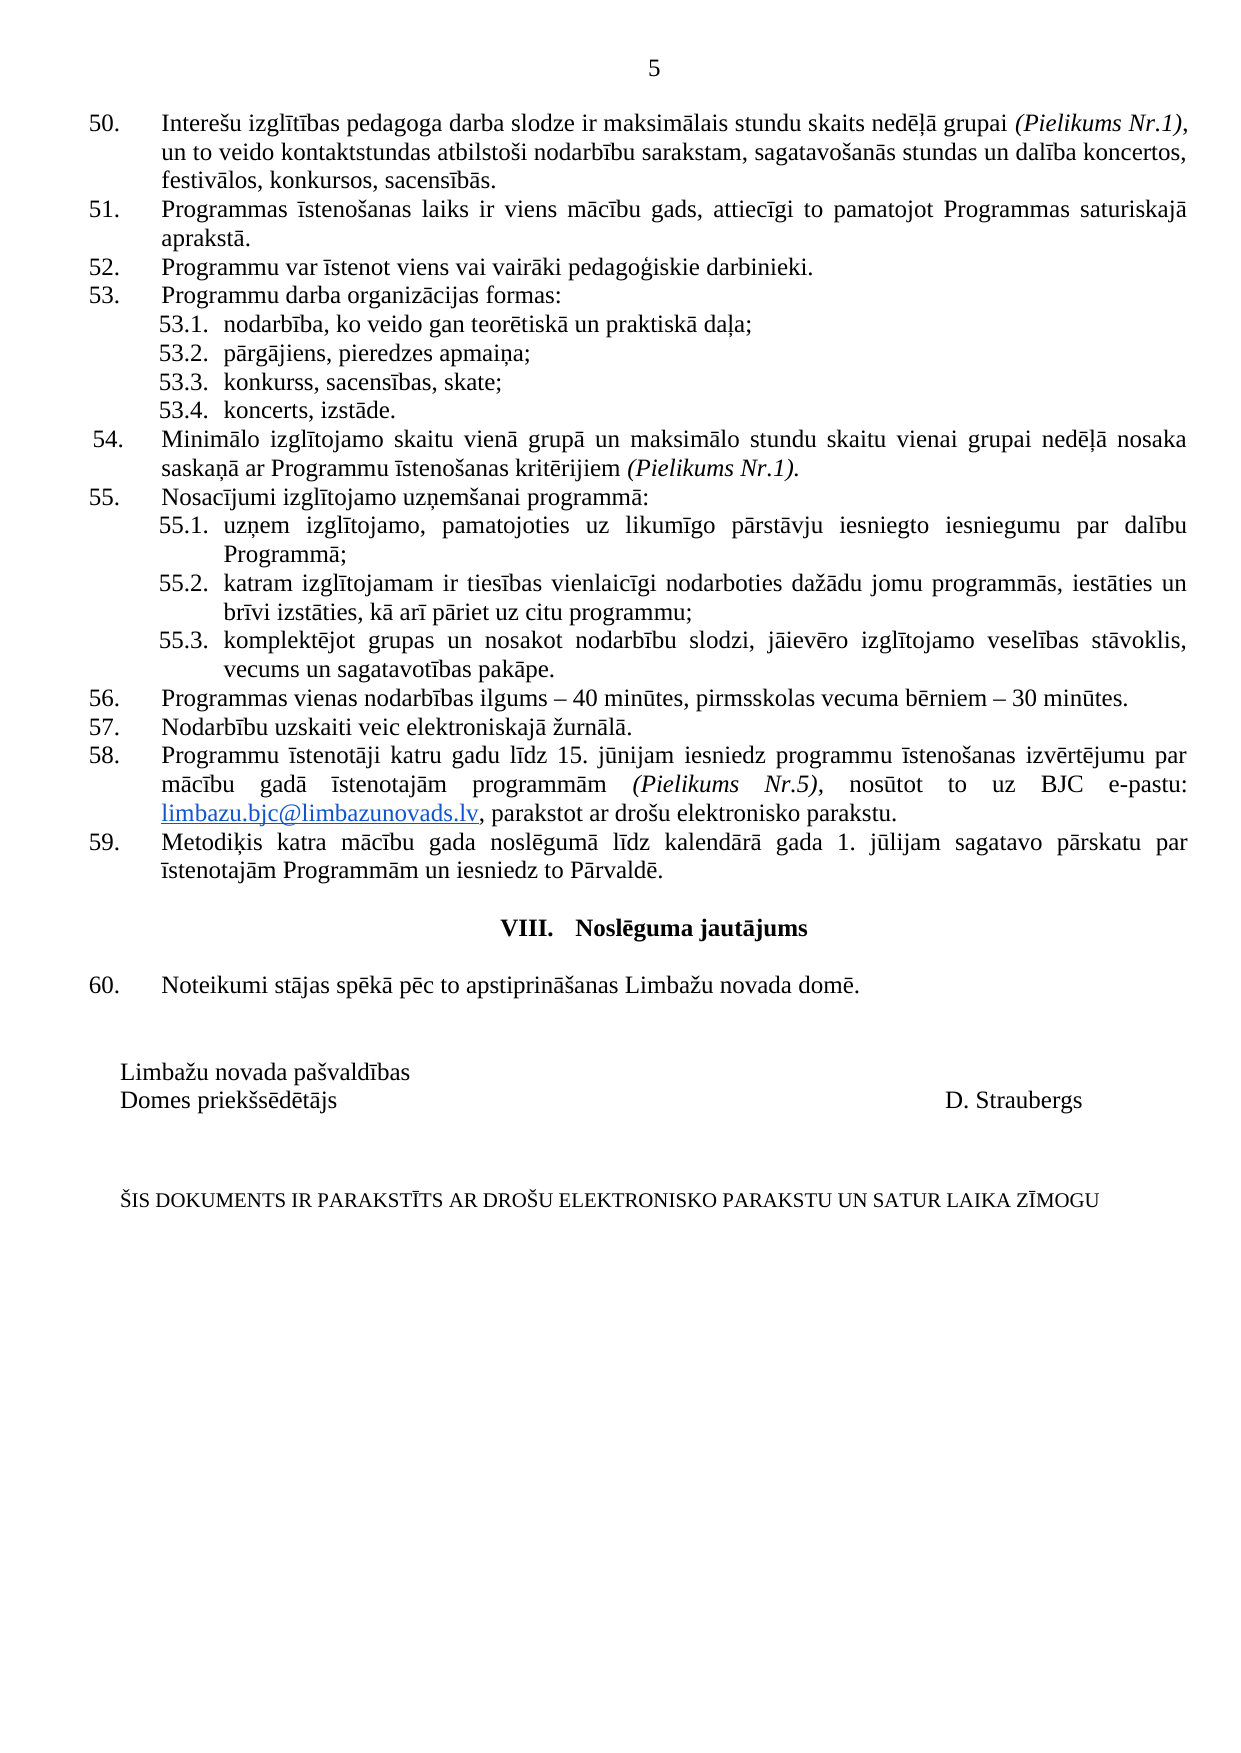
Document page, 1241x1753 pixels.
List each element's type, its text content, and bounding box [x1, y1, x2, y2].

text Limbažu novada pašvaldības [120, 1057, 1188, 1085]
list Nosacījumi izglītojamo uzņemšanai programmā: [120, 482, 1188, 510]
list uzņem izglītojamo, pamatojoties uz likumīgo pārstāvju iesniegto iesniegumu par dalību Programmā; [208, 510, 1188, 568]
list konkurss, sacensības, skate; [208, 367, 1188, 395]
list Nodarbību uzskaiti veic elektroniskajā žurnālā. [120, 712, 1188, 740]
list Programmas vienas nodarbības ilgums – 40 minūtes, pirmsskolas vecuma bērniem – 30 minūtes. [120, 683, 1188, 712]
list Programmu darba organizācijas formas: [120, 280, 1188, 309]
list katram izglītojamam ir tiesības vienlaicīgi nodarboties dažādu jomu programmās, iestāties un brīvi izstāties, kā arī pāriet uz citu programmu; [208, 568, 1188, 625]
list Noteikumi stājas spēkā pēc to apstiprināšanas Limbažu novada domē. [120, 970, 1188, 999]
text Domes priekšsēdētājs D. Straubergs [120, 1085, 1188, 1114]
list Interešu izglītības pedagoga darba slodze ir maksimālais stundu skaits nedēļā grupai (Pielikums Nr.1), un to veido kontaktstundas atbilstoši nodarbību sarakstam, sagatavošanās stundas un dalība koncertos, festivālos, konkursos, sacensībās. [120, 108, 1188, 194]
list Programmu var īstenot viens vai vairāki pedagoģiskie darbinieki. [120, 252, 1188, 280]
list Programmas īstenošanas laiks ir viens mācību gads, attiecīgi to pamatojot Programmas saturiskajā aprakstā. [120, 194, 1188, 252]
list Metodiķis katra mācību gada noslēgumā līdz kalendārā gada 1. jūlijam sagatavo pārskatu par īstenotajām Programmām un iesniedz to Pārvaldē. [120, 827, 1188, 884]
list Minimālo izglītojamo skaitu vienā grupā un maksimālo stundu skaitu vienai grupai nedēļā nosaka saskaņā ar Programmu īstenošanas kritērijiem (Pielikums Nr.1). [124, 424, 1188, 482]
list Programmu īstenotāji katru gadu līdz 15. jūnijam iesniedz programmu īstenošanas izvērtējumu par mācību gadā īstenotajām programmām (Pielikums Nr.5), nosūtot to uz BJC e-pastu: limbazu.bjc@limbazunovads.lv, parakstot ar drošu elektronisko parakstu. [120, 740, 1188, 827]
text ŠIS DOKUMENTS IR PARAKSTĪTS AR DROŠU ELEKTRONISKO PARAKSTU UN SATUR LAIKA ZĪMOGU [120, 1188, 1188, 1212]
list koncerts, izstāde. [208, 395, 1188, 424]
list pārgājiens, pieredzes apmaiņa; [208, 338, 1188, 367]
list nodarbība, ko veido gan teorētiskā un praktiskā daļa; [208, 309, 1188, 338]
list komplektējot grupas un nosakot nodarbību slodzi, jāievēro izglītojamo veselības stāvoklis, vecums un sagatavotības pakāpe. [208, 625, 1188, 683]
list Noslēguma jautājums [120, 913, 1188, 942]
